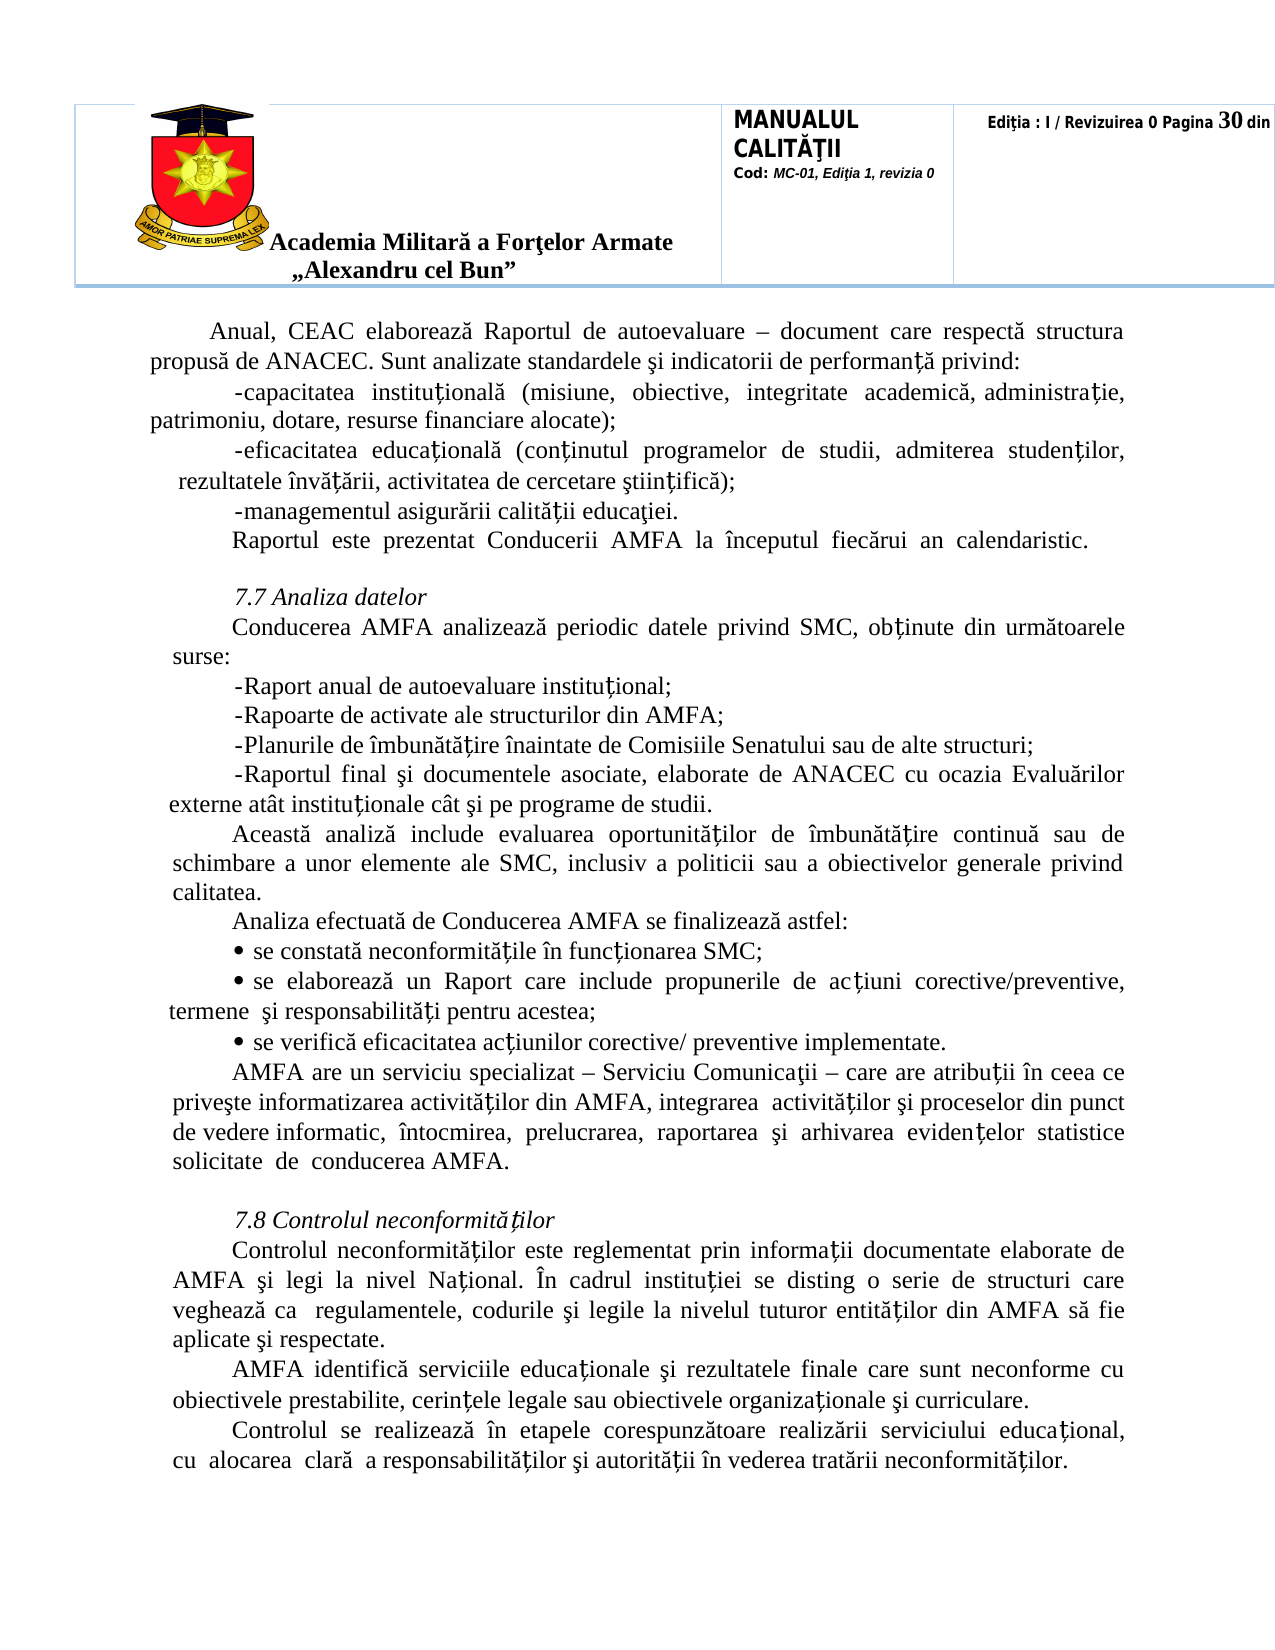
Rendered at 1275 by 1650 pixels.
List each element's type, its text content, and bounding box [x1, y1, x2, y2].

list Rapoarte de activate ale structurilor din AMFA; [234, 700, 1125, 729]
text Controlul neconformităților este reglementat prin informații documentate elaborate de AMFA şi legi la nivel Național. În cadrul instituției se disting o serie de structuri care veghează ca regulamentele, codurile şi legile la nivelul tuturor entităților din AMFA să fie aplicate şi respectate. [172, 1234, 1125, 1353]
list se elaborează un Raport care include propunerile de acțiuni corective/preventive, termene şi responsabilități pentru acestea; [169, 965, 1125, 1025]
list managementul asigurării calității educaţiei. [178, 494, 1125, 525]
text 7.7 Analiza datelor [150, 582, 1125, 611]
text Controlul se realizează în etapele corespunzătoare realizării serviciului educațional, cu alocarea clară a responsabilităților şi autorității în vederea tratării neconformităților. [172, 1413, 1125, 1474]
text 7.8 Controlul neconformităților [150, 1203, 1125, 1234]
list Raport anual de autoevaluare instituțional; [234, 670, 1125, 700]
list eficacitatea educațională (conținutul programelor de studii, admiterea studenților, rezultatele învățării, activitatea de cercetare ştiințifică); [178, 434, 1125, 494]
list se constată neconformitățile în funcționarea SMC; [234, 934, 1125, 965]
list capacitatea instituțională (misiune, obiective, integritate academică, administrație, patrimoniu, dotare, resurse financiare alocate); [150, 375, 1125, 434]
list Planurile de îmbunătățire înaintate de Comisiile Senatului sau de alte structuri; [234, 729, 1125, 759]
text AMFA are un serviciu specializat – Serviciu Comunicaţii – care are atribuții în ceea ce priveşte informatizarea activităților din AMFA, integrarea activităților şi proceselor din punct de vedere informatic, întocmirea, prelucrarea, raportarea şi arhivarea evidențelor statistice solicitate de conducerea AMFA. [172, 1055, 1125, 1175]
list Raportul final şi documentele asociate, elaborate de ANACEC cu ocazia Evaluărilor externe atât instituționale cât şi pe programe de studii. [169, 759, 1125, 818]
text Analiza efectuată de Conducerea AMFA se finalizează astfel: [172, 906, 1125, 934]
text AMFA identifică serviciile educaționale şi rezultatele finale care sunt neconforme cu obiectivele prestabilite, cerințele legale sau obiectivele organizaționale şi curriculare. [172, 1353, 1125, 1413]
text Anual, CEAC elaborează Raportul de autoevaluare – document care respectă structura propusă de ANACEC. Sunt analizate standardele şi indicatorii de performanță privind: [150, 316, 1125, 375]
text Conducerea AMFA analizează periodic datele privind SMC, obținute din următoarele surse: [172, 611, 1125, 670]
list se verifică eficacitatea acțiunilor corective/ preventive implementate. [234, 1025, 1125, 1055]
text Această analiză include evaluarea oportunităților de îmbunătățire continuă sau de schimbare a unor elemente ale SMC, inclusiv a politicii sau a obiectivelor generale privind calitatea. [172, 818, 1125, 906]
text Raportul este prezentat Conducerii AMFA la începutul fiecărui an calendaristic. [172, 525, 1125, 553]
picture [134, 104, 269, 251]
